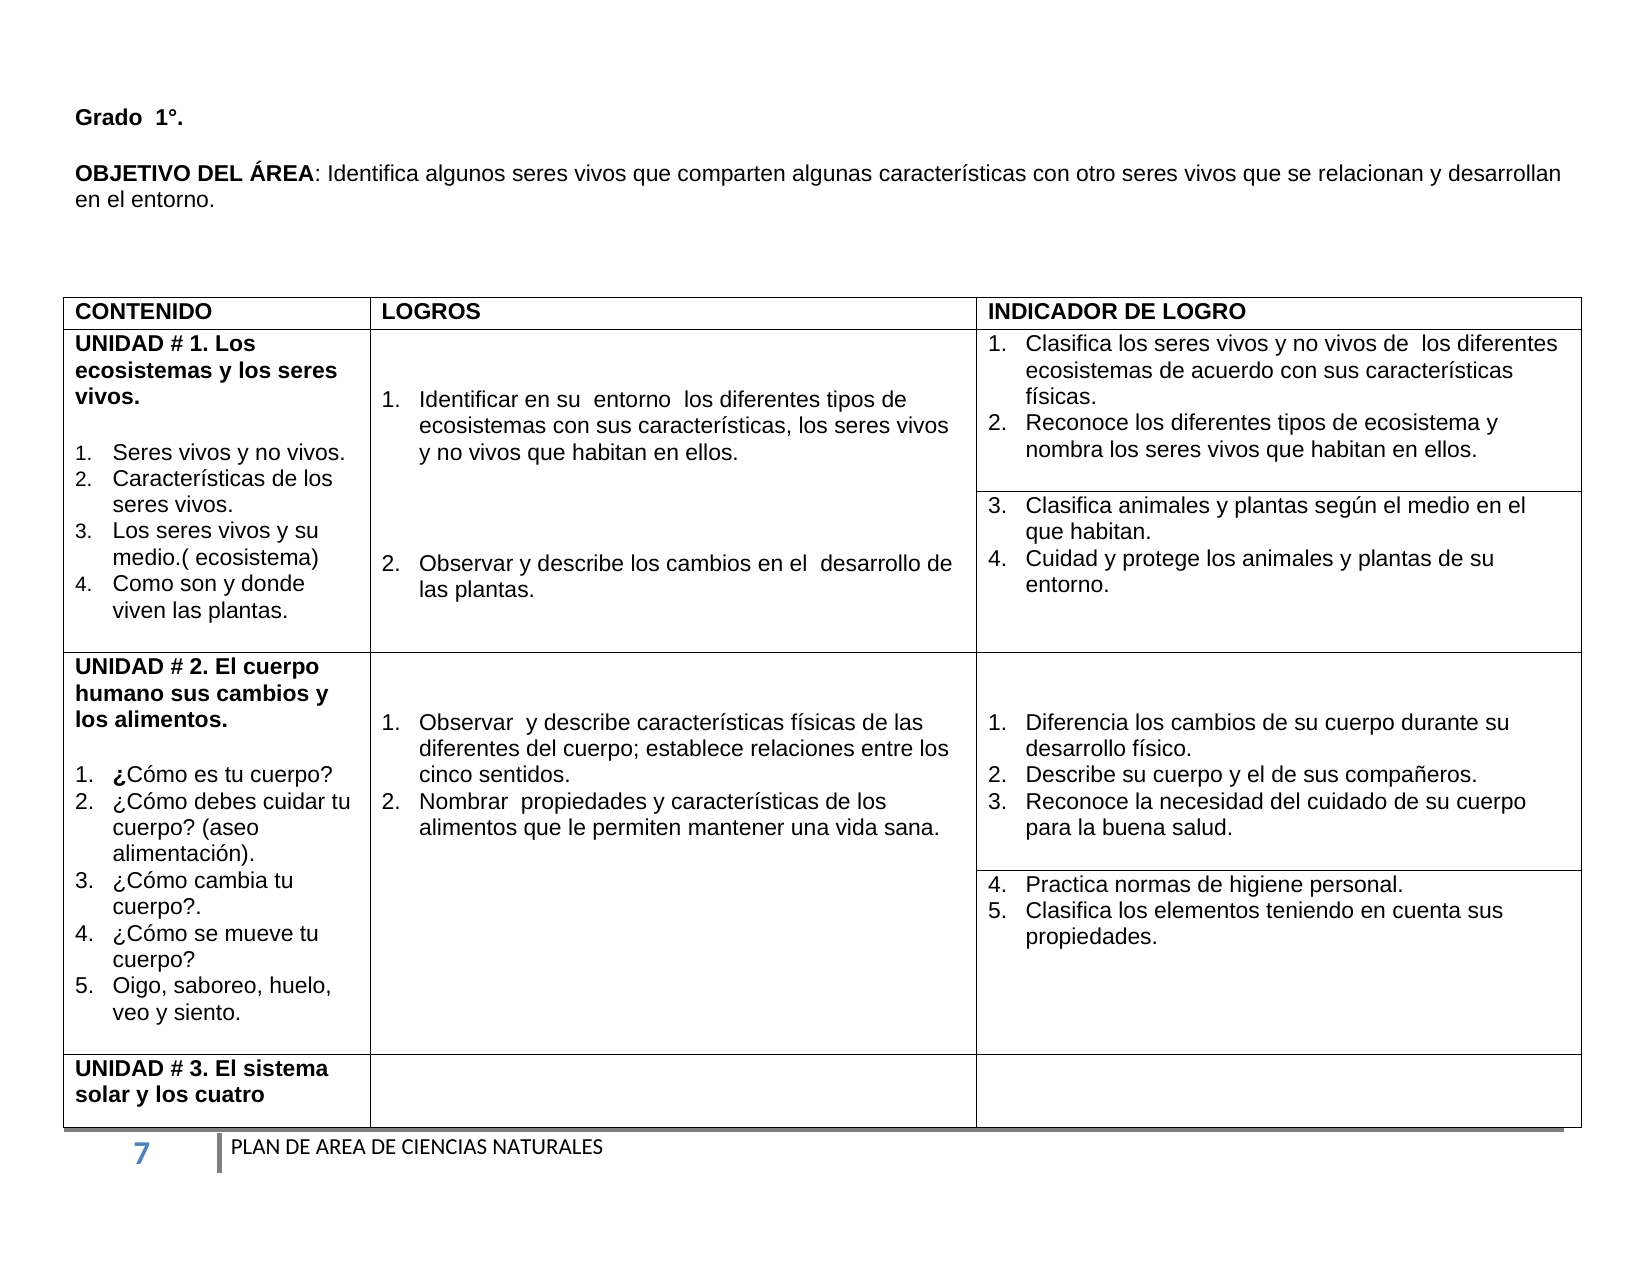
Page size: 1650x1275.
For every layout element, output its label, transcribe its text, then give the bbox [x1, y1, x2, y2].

table_header INDICADOR DE LOGRO [977, 298, 1581, 329]
table_header LOGROS [371, 298, 976, 329]
table_cell Observar y describe características físicas de las diferentes del cuerpo; establece relaciones entre los cinco sentidos. Nombrar propiedades y características de los alimentos que le permiten mantener una vida sana. [371, 653, 976, 1054]
table_cell UNIDAD # 1. Los ecosistemas y los seres vivos. Seres vivos y no vivos. Características de los seres vivos. Los seres vivos y su medio.( ecosistema) Como son y donde viven las plantas. [64, 330, 370, 652]
table_cell Diferencia los cambios de su cuerpo durante su desarrollo físico. Describe su cuerpo y el de sus compañeros. Reconoce la necesidad del cuidado de su cuerpo para la buena salud. [977, 653, 1581, 869]
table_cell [977, 1055, 1581, 1127]
table_cell Clasifica los seres vivos y no vivos de los diferentes ecosistemas de acuerdo con sus características físicas. Reconoce los diferentes tipos de ecosistema y nombra los seres vivos que habitan en ellos. [977, 330, 1581, 491]
table_cell Clasifica animales y plantas según el medio en el que habitan. Cuidad y protege los animales y plantas de su entorno. [977, 492, 1581, 652]
table_header CONTENIDO [64, 298, 370, 329]
text Grado 1°. [75, 104, 1575, 131]
table_cell UNIDAD # 2. El cuerpo humano sus cambios y los alimentos. ¿Cómo es tu cuerpo? ¿Cómo debes cuidar tu cuerpo? (aseo alimentación). ¿Cómo cambia tu cuerpo?. ¿Cómo se mueve tu cuerpo? Oigo, saboreo, huelo, veo y siento. [64, 653, 370, 1054]
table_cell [64, 1055, 370, 1127]
table_cell Practica normas de higiene personal. Clasifica los elementos teniendo en cuenta sus propiedades. [977, 871, 1581, 1054]
table_cell Identificar en su entorno los diferentes tipos de ecosistemas con sus características, los seres vivos y no vivos que habitan en ellos. Observar y describe los cambios en el desarrollo de las plantas. [371, 330, 976, 652]
text OBJETIVO DEL ÁREA: Identifica algunos seres vivos que comparten algunas características con otro seres vivos que se relacionan y desarrollan en el entorno. [75, 160, 1575, 212]
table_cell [371, 1055, 976, 1127]
